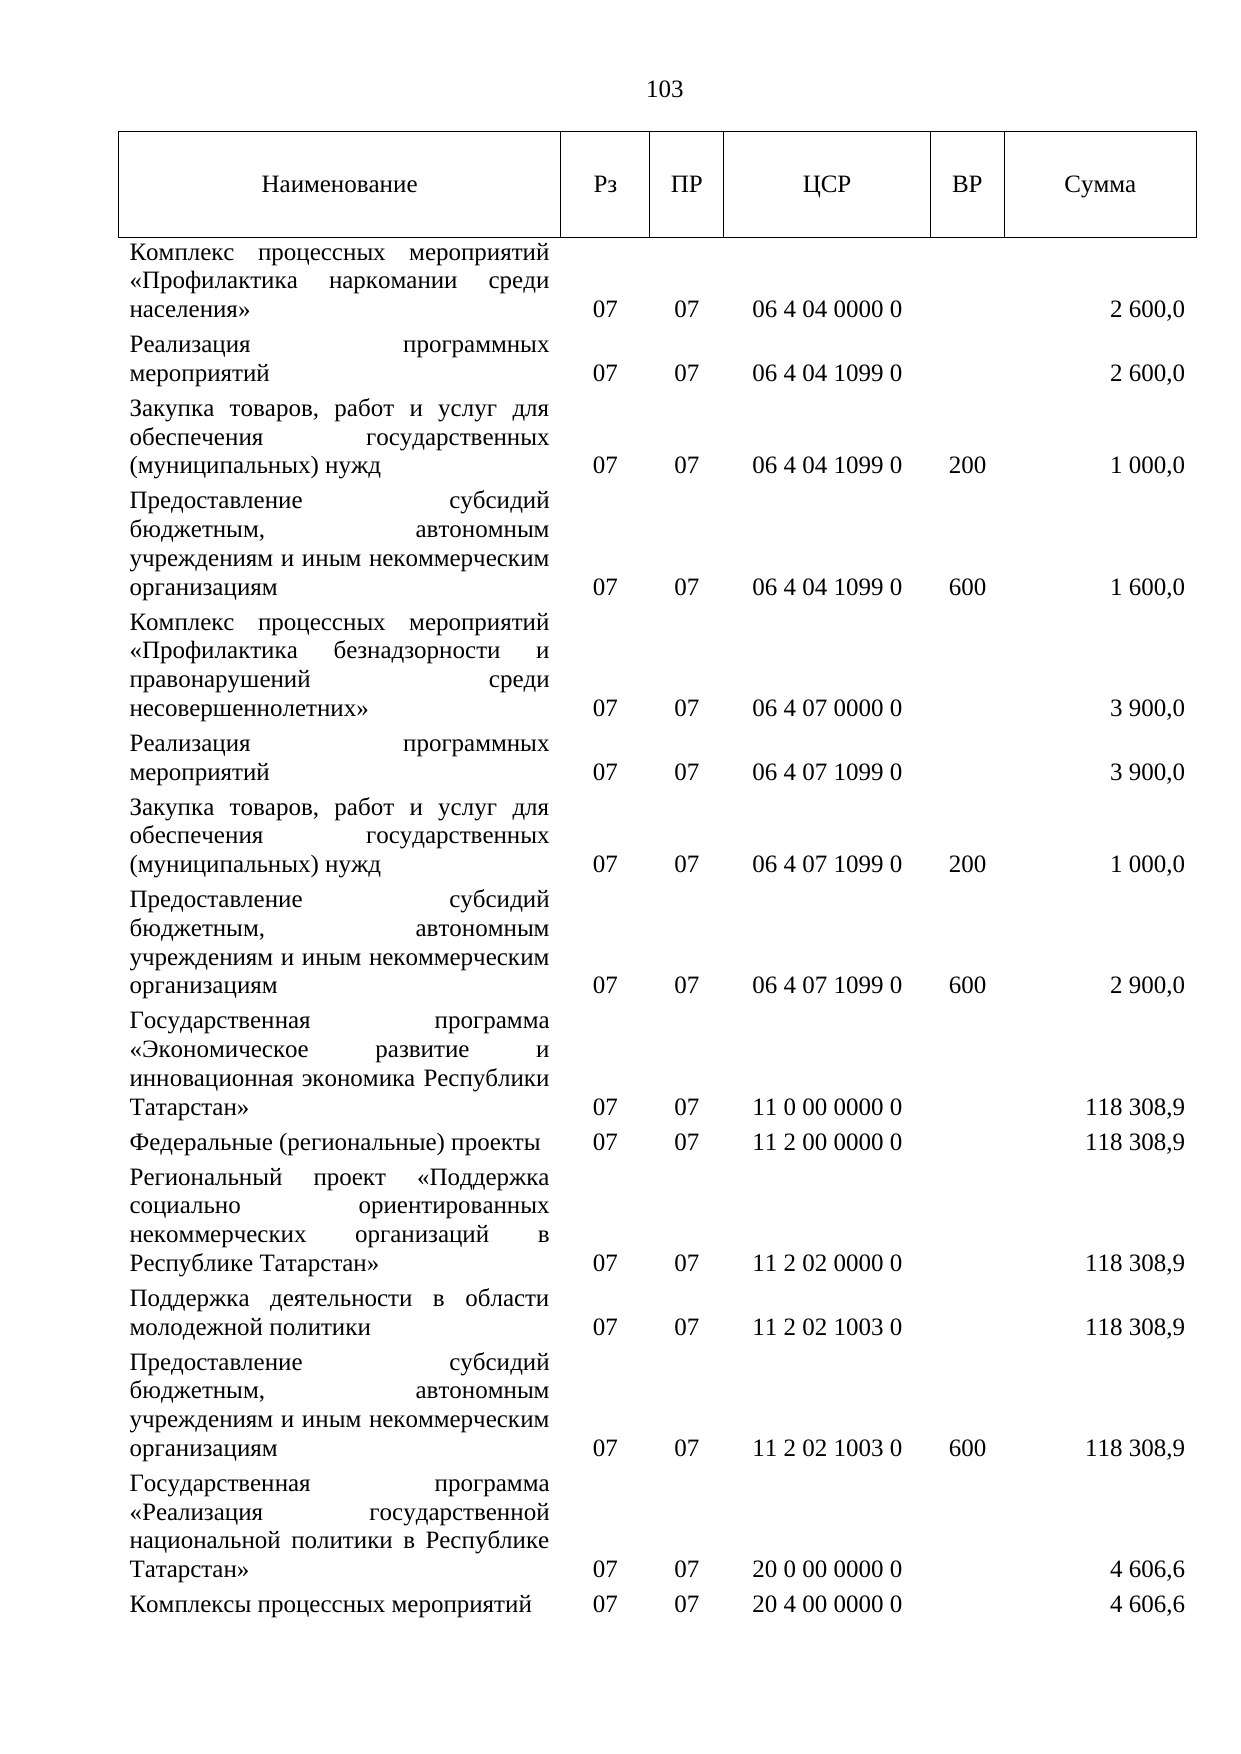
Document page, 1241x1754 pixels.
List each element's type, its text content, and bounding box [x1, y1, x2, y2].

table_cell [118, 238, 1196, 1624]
table_header ПР [650, 132, 723, 237]
table_header Наименование [119, 132, 560, 237]
table_header Сумма [1005, 132, 1196, 237]
table_header ВР [931, 132, 1004, 237]
table_header Рз [561, 132, 649, 237]
table_header ЦСР [724, 132, 930, 237]
